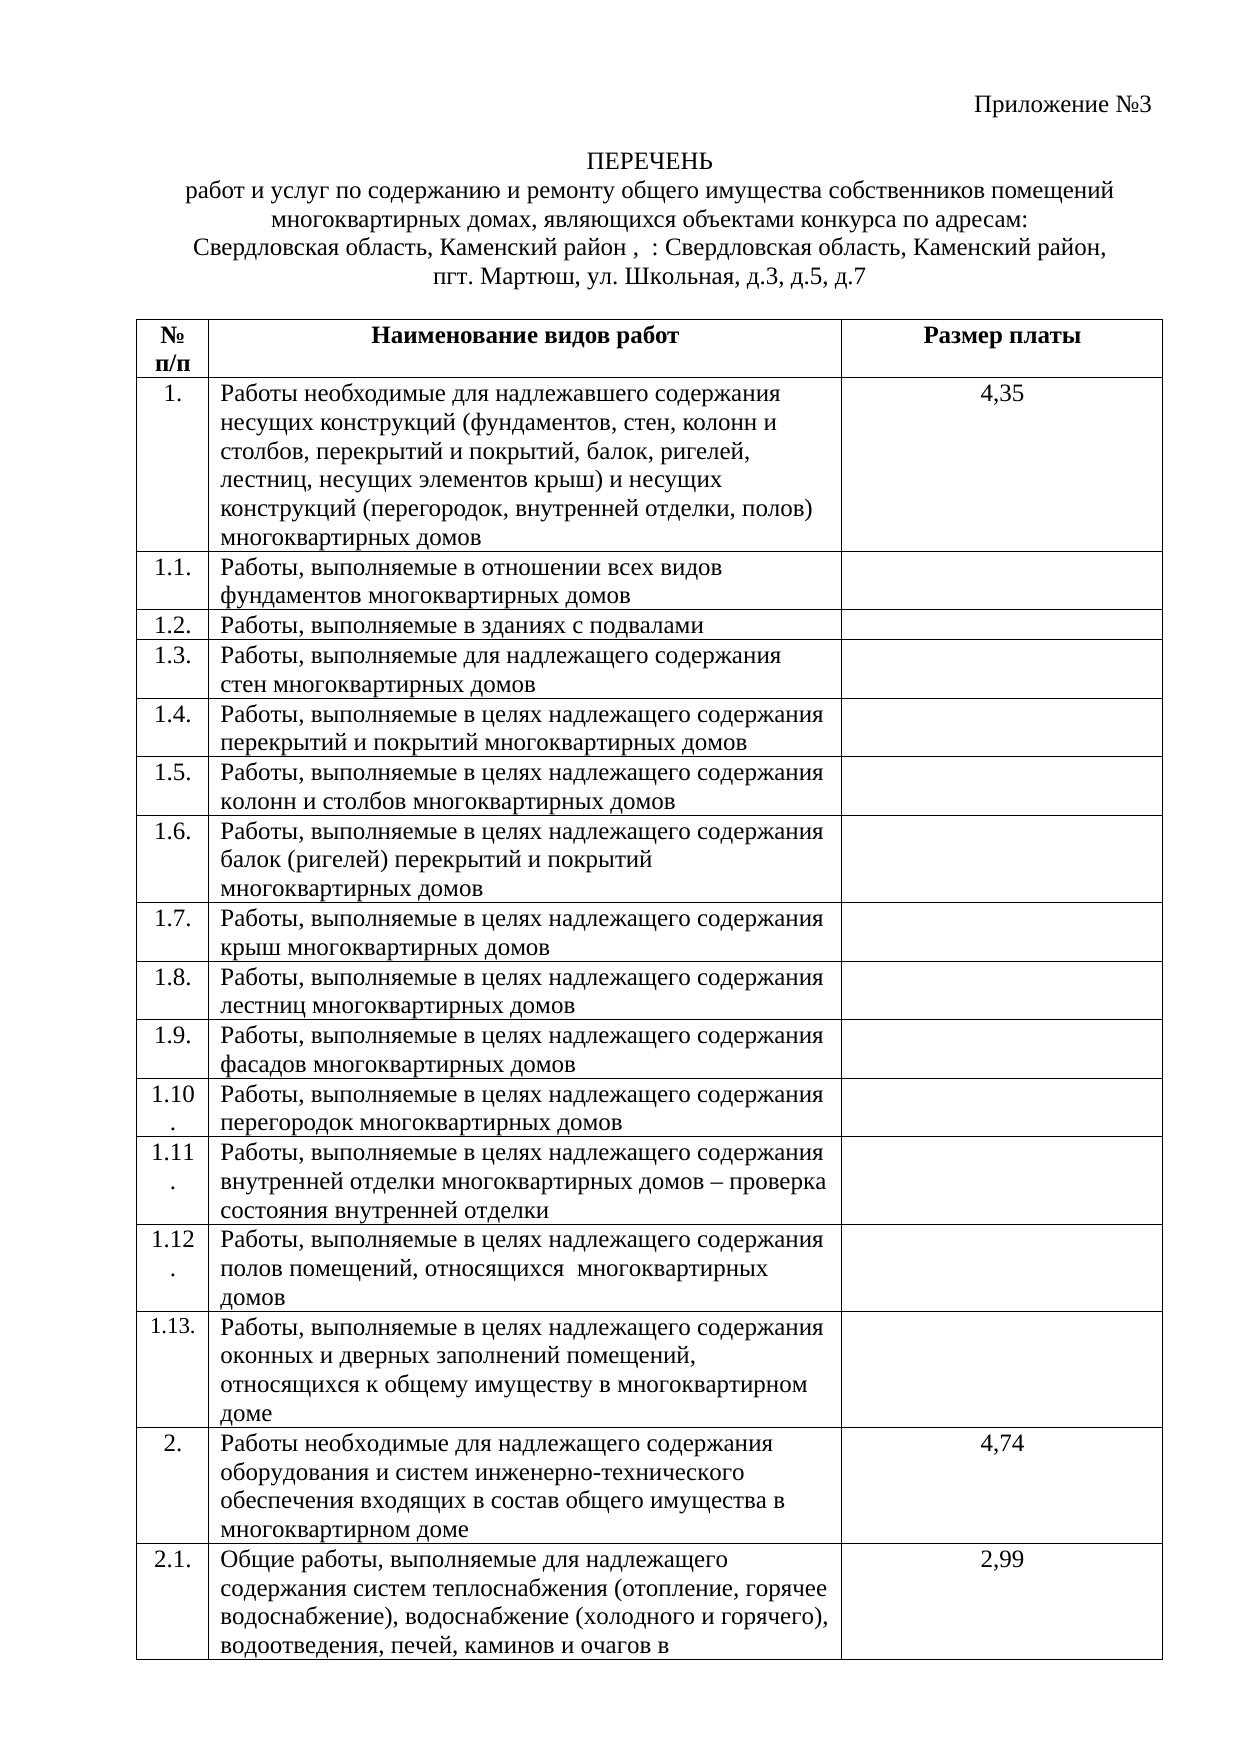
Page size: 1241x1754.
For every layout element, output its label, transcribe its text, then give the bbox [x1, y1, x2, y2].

table_cell 1.9. [137, 1020, 208, 1078]
table_cell [842, 640, 1162, 698]
table_cell [842, 903, 1162, 961]
table_header Размер платы [842, 320, 1162, 377]
table_cell Работы, выполняемые в целях надлежащего содержания полов помещений, относящихся многоквартирных домов [209, 1225, 841, 1311]
text Приложение №3 [148, 89, 1152, 117]
table_cell Работы, выполняемые в целях надлежащего содержания крыш многоквартирных домов [209, 903, 841, 961]
table_cell [842, 1079, 1162, 1136]
table_cell [842, 699, 1162, 756]
table_cell Работы, выполняемые в отношении всех видов фундаментов многоквартирных домов [209, 552, 841, 609]
table_cell Работы, выполняемые для надлежащего содержания стен многоквартирных домов [209, 640, 841, 698]
table_header Наименование видов работ [209, 320, 841, 377]
table_cell 4,35 [842, 378, 1162, 551]
table_cell Работы необходимые для надлежащего содержания оборудования и систем инженерно-технического обеспечения входящих в состав общего имущества в многоквартирном доме [209, 1428, 841, 1543]
table_cell Работы, выполняемые в целях надлежащего содержания лестниц многоквартирных домов [209, 962, 841, 1019]
text ПЕРЕЧЕНЬ [148, 146, 1152, 175]
table_cell [842, 1137, 1162, 1223]
table_cell 1.4. [137, 699, 208, 756]
table_header № п/п [137, 320, 208, 377]
table_cell Работы, выполняемые в целях надлежащего содержания оконных и дверных заполнений помещений, относящихся к общему имуществу в многоквартирном доме [209, 1312, 841, 1427]
table_cell 1.1. [137, 552, 208, 609]
table_cell 1.10. [137, 1079, 208, 1136]
table_cell 2.1. [137, 1544, 208, 1659]
table_cell Работы необходимые для надлежавшего содержания несущих конструкций (фундаментов, стен, колонн и столбов, перекрытий и покрытий, балок, ригелей, лестниц, несущих элементов крыш) и несущих конструкций (перегородок, внутренней отделки, полов) многоквартирных домов [209, 378, 841, 551]
table_cell 1.11. [137, 1137, 208, 1223]
table_cell 1.7. [137, 903, 208, 961]
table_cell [209, 1544, 841, 1659]
table_cell Работы, выполняемые в целях надлежащего содержания перекрытий и покрытий многоквартирных домов [209, 699, 841, 756]
table_cell [842, 962, 1162, 1019]
table_cell [842, 1312, 1162, 1427]
table_cell [842, 1020, 1162, 1078]
text работ и услуг по содержанию и ремонту общего имущества собственников помещений многоквартирных домах, являющихся объектами конкурса по адресам: [148, 175, 1152, 232]
table_cell 4,74 [842, 1428, 1162, 1543]
table_cell 2,99 [842, 1544, 1162, 1659]
table_cell 1.6. [137, 816, 208, 902]
table_cell Работы, выполняемые в целях надлежащего содержания внутренней отделки многоквартирных домов – проверка состояния внутренней отделки [209, 1137, 841, 1223]
table_cell Работы, выполняемые в целях надлежащего содержания фасадов многоквартирных домов [209, 1020, 841, 1078]
table_cell 1.8. [137, 962, 208, 1019]
list пгт. Мартюш, ул. Школьная, д.3, д.5, д.7 [148, 261, 1152, 290]
table_cell [842, 610, 1162, 639]
table_cell 1.2. [137, 610, 208, 639]
table_cell Работы, выполняемые в целях надлежащего содержания балок (ригелей) перекрытий и покрытий многоквартирных домов [209, 816, 841, 902]
table_cell 2. [137, 1428, 208, 1543]
table_cell 1.5. [137, 757, 208, 815]
table_cell Работы, выполняемые в целях надлежащего содержания перегородок многоквартирных домов [209, 1079, 841, 1136]
table_cell [842, 1225, 1162, 1311]
table_cell 1.3. [137, 640, 208, 698]
table_cell Работы, выполняемые в целях надлежащего содержания колонн и столбов многоквартирных домов [209, 757, 841, 815]
table_cell 1.13. [137, 1312, 208, 1427]
list Свердловская область, Каменский район , : Свердловская область, Каменский район, [148, 232, 1152, 261]
table_cell [842, 757, 1162, 815]
table_cell 1.12. [137, 1225, 208, 1311]
table_cell [842, 816, 1162, 902]
table_cell 1. [137, 378, 208, 551]
table_cell Работы, выполняемые в зданиях с подвалами [209, 610, 841, 639]
table_cell [842, 552, 1162, 609]
